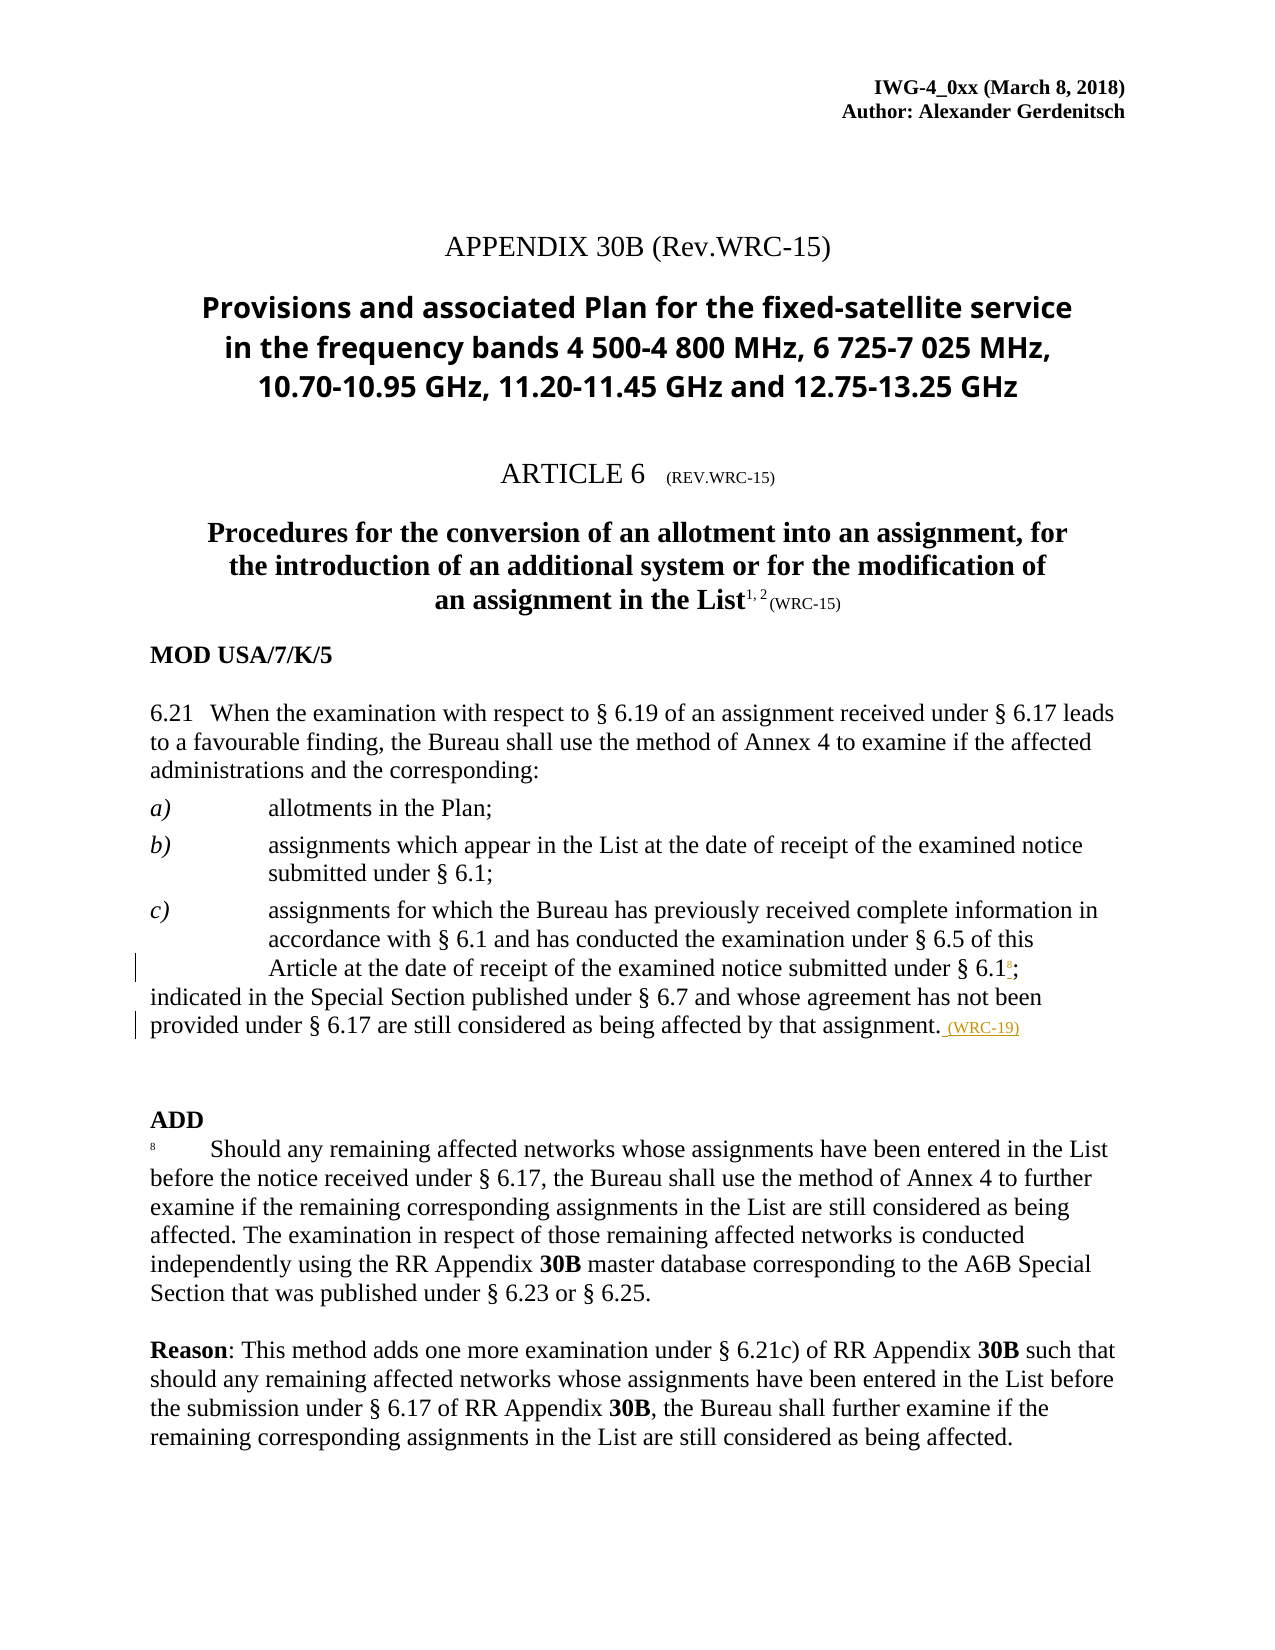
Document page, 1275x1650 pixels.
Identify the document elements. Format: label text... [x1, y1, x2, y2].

text APPENDIX 30B (Rev.WRC-15) [150, 229, 1125, 262]
title Provisions and associated Plan for the fixed-satellite service in the frequency bands 4 500-4 800 MHz, 6 725-7 025 MHz, 10.70-10.95 GHz, 11.20-11.45 GHz and 12.75-13.25 GHz [150, 287, 1125, 406]
text MOD USA/7/K/5 [150, 641, 1125, 669]
title Procedures for the conversion of an allotment into an assignment, for the introduction of an additional system or for the modification of an assignment in the List1, 2 (WRC-15) [150, 515, 1125, 616]
text a) allotments in the Plan; [150, 793, 1125, 821]
text 6.21 When the examination with respect to § 6.19 of an assignment received under § 6.17 leads to a favourable finding, the Bureau shall use the method of Annex 4 to examine if the affected administrations and the corresponding: [150, 698, 1125, 784]
text 8 Should any remaining affected networks whose assignments have been entered in the List before the notice received under § 6.17, the Bureau shall use the method of Annex 4 to further examine if the remaining corresponding assignments in the List are still considered as being affected. The examination in respect of those remaining affected networks is conducted independently using the RR Appendix 30B master database corresponding to the A6B Special Section that was published under § 6.23 or § 6.25. [150, 1134, 1125, 1307]
text ADD [150, 1106, 1125, 1134]
text Reason: This method adds one more examination under § 6.21c) of RR Appendix 30B such that should any remaining affected networks whose assignments have been entered in the List before the submission under § 6.17 of RR Appendix 30B, the Bureau shall further examine if the remaining corresponding assignments in the List are still considered as being affected. [150, 1336, 1125, 1451]
text b) assignments which appear in the List at the date of receipt of the examined notice submitted under § 6.1; [150, 830, 1125, 887]
text c) assignments for which the Bureau has previously received complete information in accordance with § 6.1 and has conducted the examination under § 6.5 of this Article at the date of receipt of the examined notice submitted under § 6.1; [150, 896, 1125, 982]
text ARTICLE 6 (REV.WRC-15) [150, 456, 1125, 490]
text indicated in the Special Section published under § 6.7 and whose agreement has not been provided under § 6.17 are still considered as being affected by that assignment. [150, 982, 1125, 1039]
